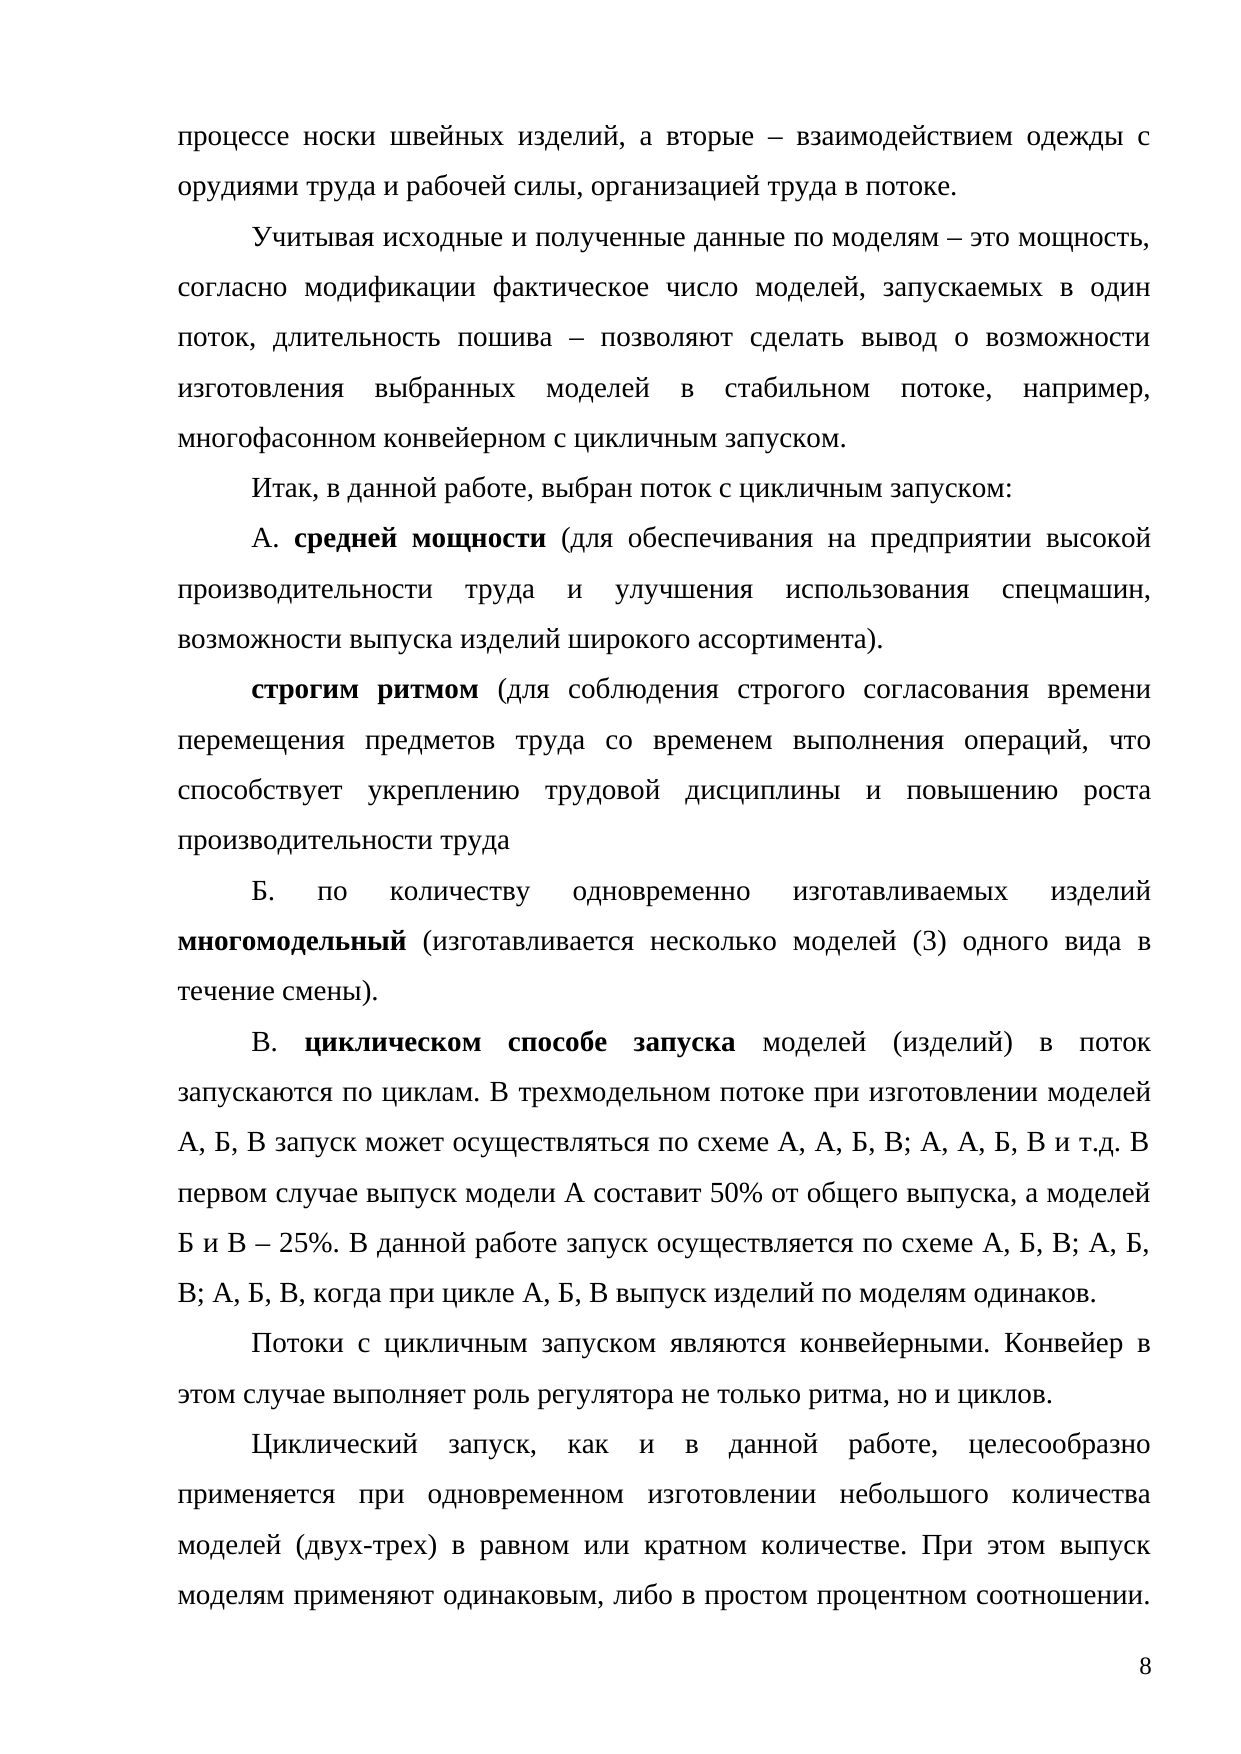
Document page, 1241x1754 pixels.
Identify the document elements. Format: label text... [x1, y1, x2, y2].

text Б. по количеству одновременно изготавливаемых изделий многомодельный (изготавливается несколько моделей (3) одного вида в течение смены). [177, 873, 1152, 1007]
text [177, 118, 1152, 202]
text А. средней мощности (для обеспечивания на предприятии высокой производительности труда и улучшения использования спецмашин, возможности выпуска изделий широкого ассортимента). [177, 521, 1152, 655]
text Потоки с цикличным запуском являются конвейерными. Конвейер в этом случае выполняет роль регулятора не только ритма, но и циклов. [177, 1326, 1152, 1409]
text Учитывая исходные и полученные данные по моделям – это мощность, согласно модификации фактическое число моделей, запускаемых в один поток, длительность пошива – позволяют сделать вывод о возможности изготовления выбранных моделей в стабильном потоке, например, многофасонном конвейерном с цикличным запуском. [177, 219, 1152, 453]
text В. циклическом способе запуска моделей (изделий) в поток запускаются по циклам. В трехмодельном потоке при изготовлении моделей А, Б, В запуск может осуществляться по схеме А, А, Б, В; А, А, Б, В и т.д. В первом случае выпуск модели А составит 50% от общего выпуска, а моделей Б и В – 25%. В данной работе запуск осуществляется по схеме А, Б, В; А, Б, В; А, Б, В, когда при цикле А, Б, В выпуск изделий по моделям одинаков. [177, 1024, 1152, 1309]
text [177, 1426, 1152, 1611]
text Итак, в данной работе, выбран поток с цикличным запуском: [177, 470, 1152, 504]
text строгим ритмом (для соблюдения строгого согласования времени перемещения предметов труда со временем выполнения операций, что способствует укреплению трудовой дисциплины и повышению роста производительности труда [177, 672, 1152, 856]
